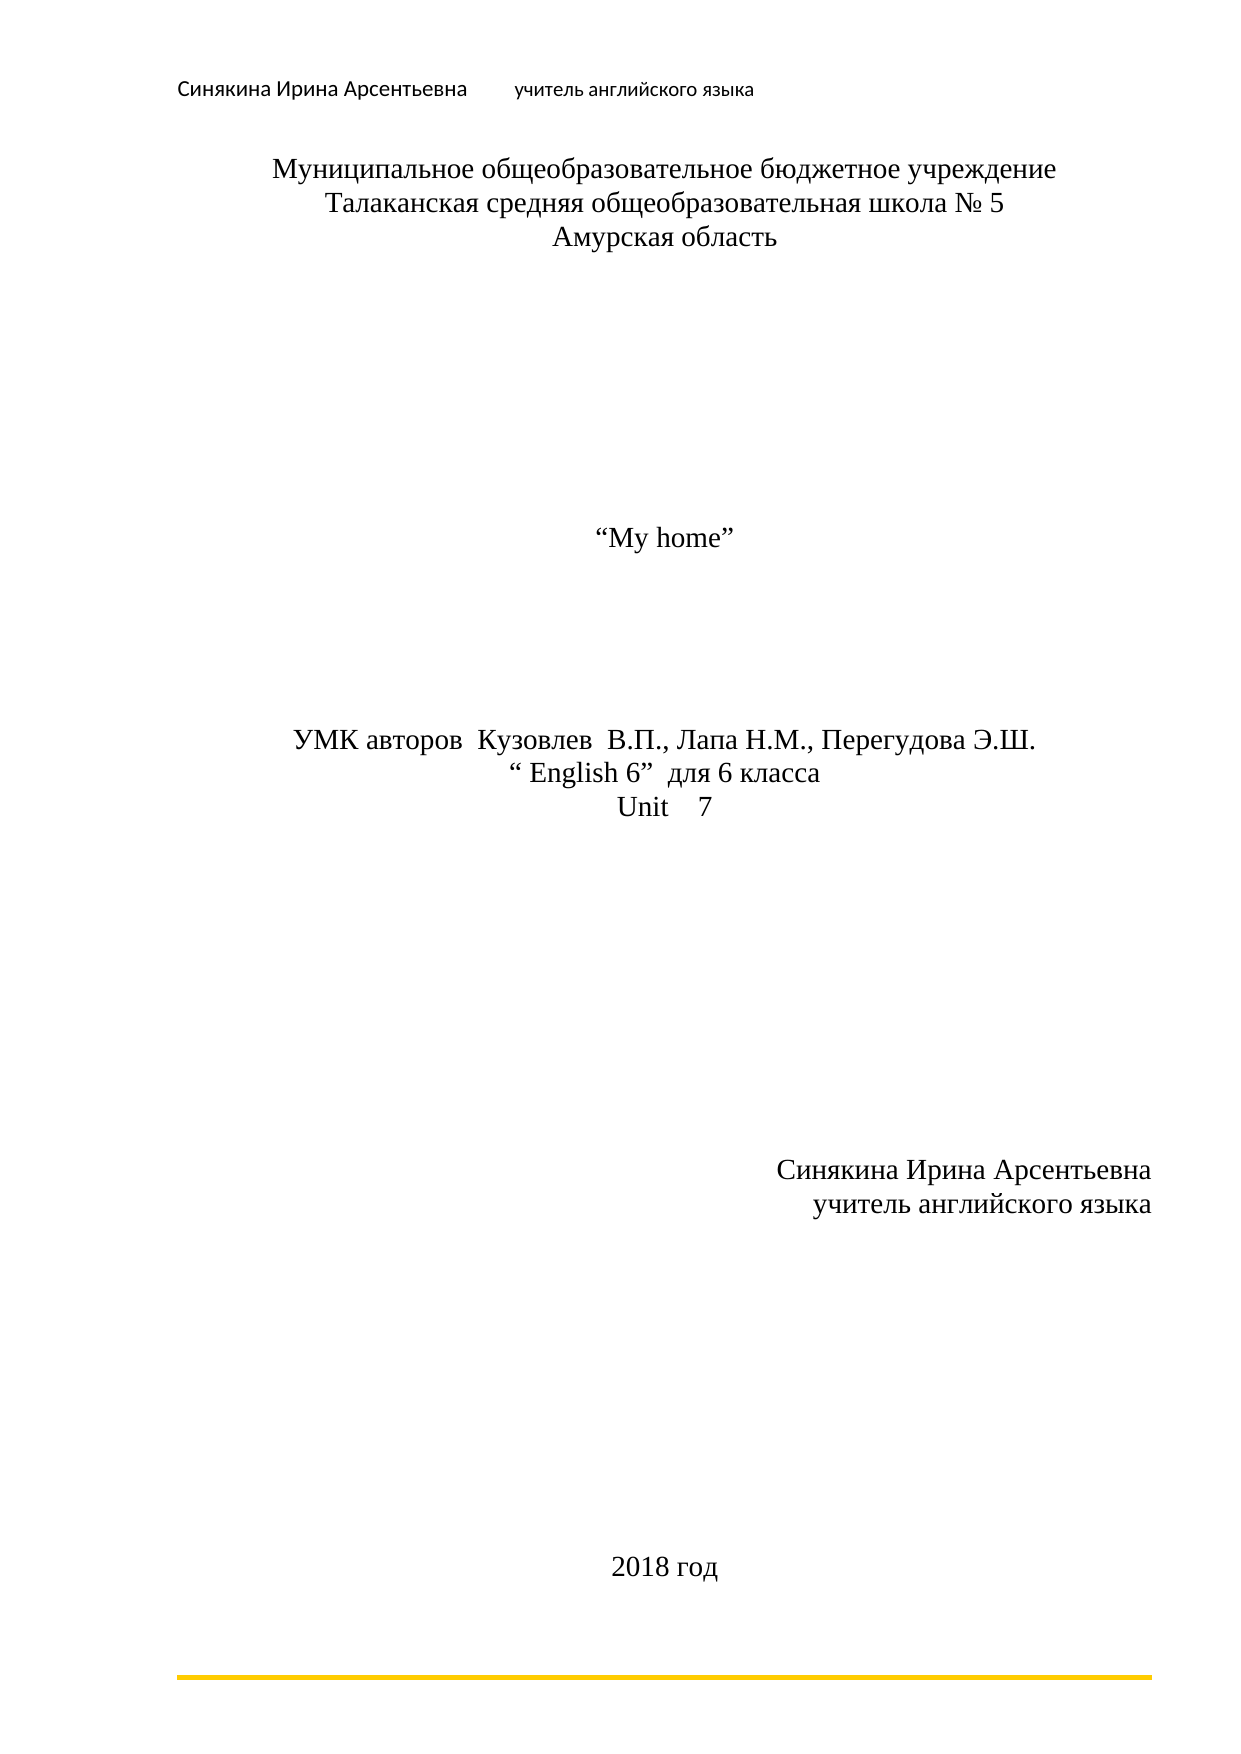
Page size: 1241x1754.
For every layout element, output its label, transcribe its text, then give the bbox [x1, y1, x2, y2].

text 2018 год [177, 1549, 1152, 1583]
text Талаканская средняя общеобразовательная школа № 5 [177, 185, 1152, 219]
text “ English 6” для 6 класса [177, 755, 1152, 789]
text Муниципальное общеобразовательное бюджетное учреждение [177, 152, 1152, 185]
text Амурская область [177, 219, 1152, 252]
text Синякина Ирина Арсентьевна [177, 1152, 1152, 1186]
text Unit 7 [177, 789, 1152, 822]
text учитель английского языка [177, 1186, 1152, 1219]
text УМК авторов Кузовлев В.П., Лапа Н.М., Перегудова Э.Ш. [177, 722, 1152, 755]
text “My home” [177, 521, 1152, 554]
